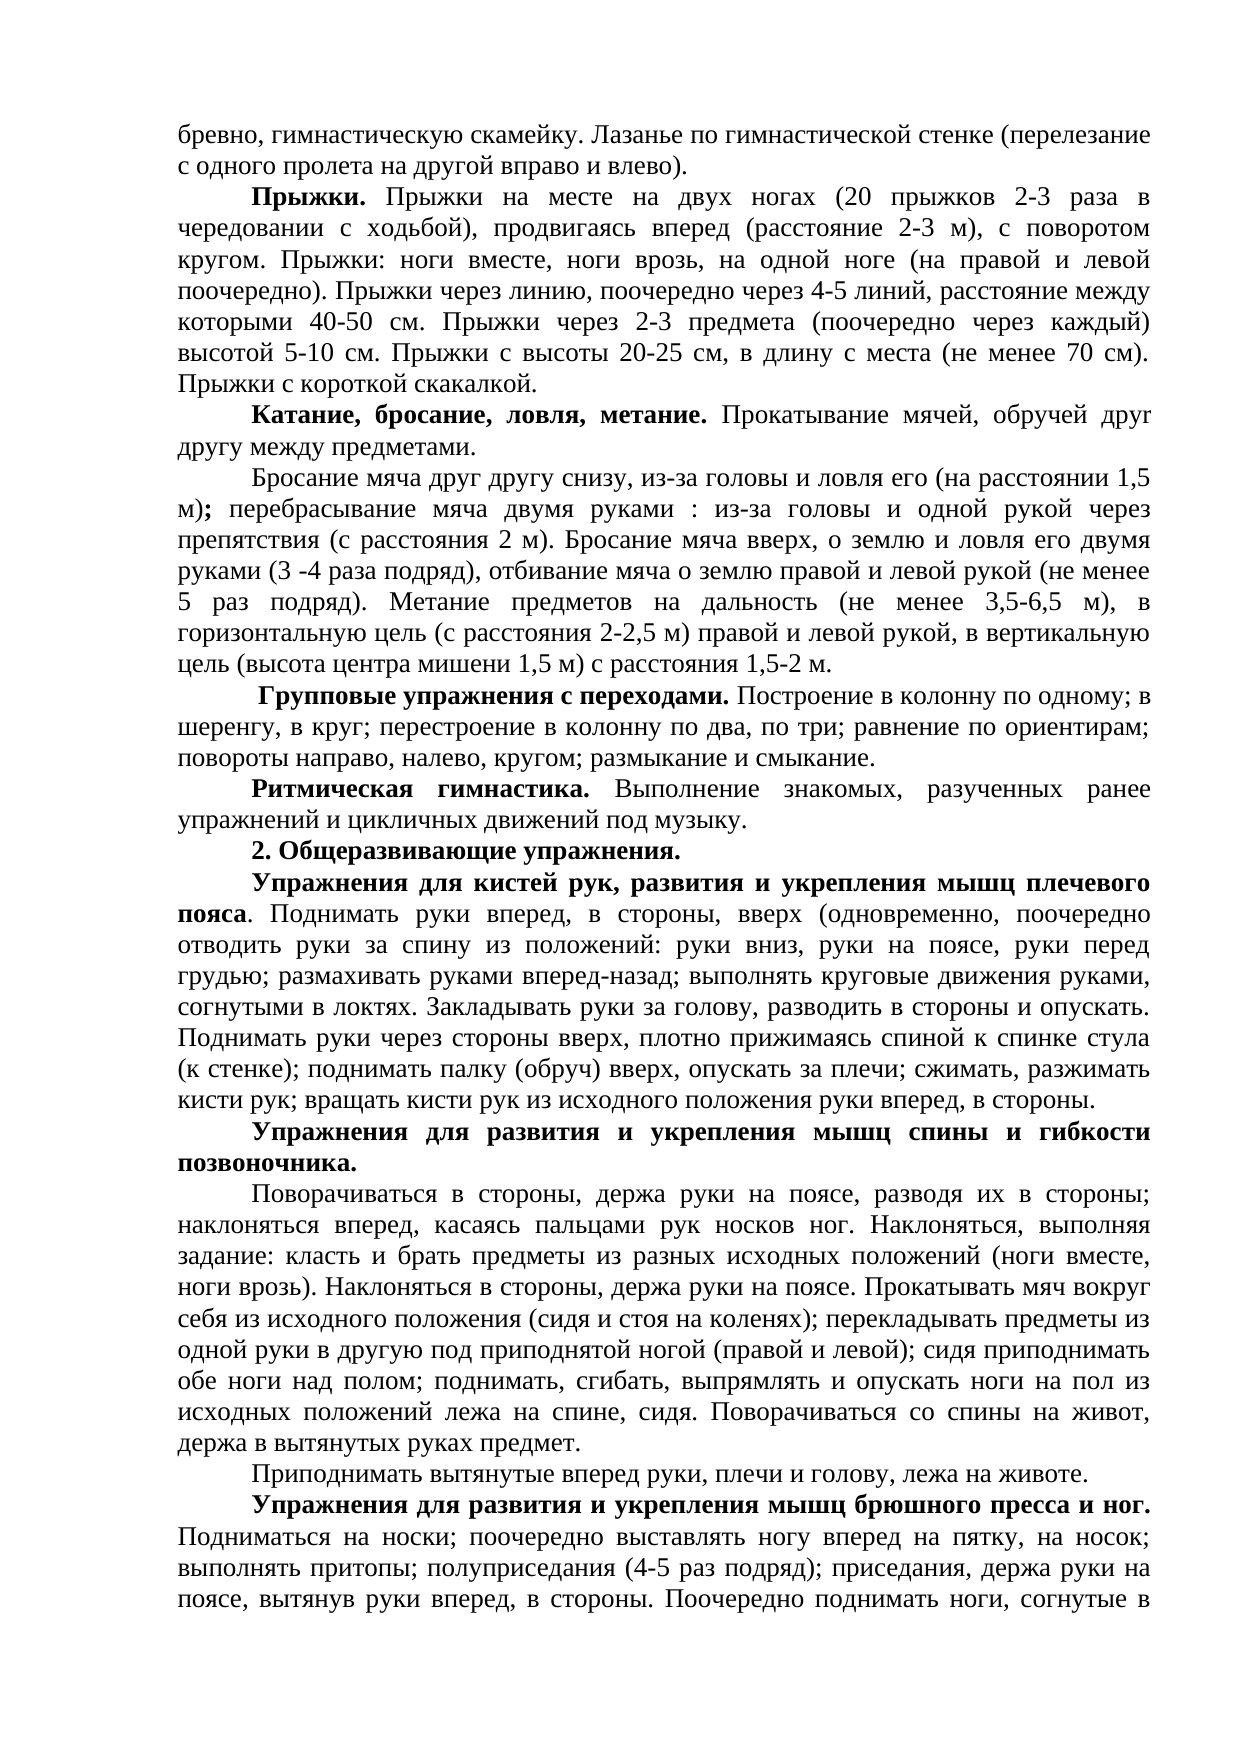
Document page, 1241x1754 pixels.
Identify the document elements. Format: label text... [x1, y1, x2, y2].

text Прыжки. Прыжки на месте на двух ногах (20 прыжков 2-3 раза в чередовании с ходьбой), продвигаясь вперед (расстояние 2-3 м), с поворотом кругом. Прыжки: ноги вместе, ноги врозь, на одной ноге (на правой и левой поочередно). Прыжки через линию, поочередно через 4-5 линий, расстояние между которыми 40-50 см. Прыжки через 2-3 предмета (поочередно через каждый) высотой 5-10 см. Прыжки с высоты 20-25 см, в длину с места (не менее 70 см). Прыжки с короткой скакалкой. [177, 180, 1152, 398]
text Ритмическая гимнастика. Выполнение знакомых, разученных ранее упражнений и цикличных движений под музыку. [177, 772, 1152, 834]
text Упражнения для кистей рук, развития и укрепления мышц плечевого пояса. Поднимать руки вперед, в стороны, вверх (одновременно, поочередно отводить руки за спину из положений: руки вниз, руки на поясе, руки перед грудью; размахивать руками вперед-назад; выполнять круговые движения руками, согнутыми в локтях. Закладывать руки за голову, разводить в стороны и опускать. Поднимать руки через стороны вверх, плотно прижимаясь спиной к спинке стула (к стенке); поднимать палку (обруч) вверх, опускать за плечи; сжимать, разжимать кисти рук; вращать кисти рук из исходного положения руки вперед, в стороны. [177, 866, 1152, 1115]
text Катание, бросание, ловля, метание. Прокатывание мячей, обручей дpyr другу между предметами. [177, 398, 1152, 461]
text Групповые упражнения с переходами. Построение в колонну по одному; в шеренгу, в круг; перестроение в колонну по два, по три; равнение по ориентирам; повороты направо, налево, кругом; размыкание и смыкание. [177, 679, 1152, 772]
text Бросание мяча друг другу снизу, из-за головы и ловля его (на расстоянии 1,5 м); перебрасывание мяча двумя руками : из-за головы и одной рукой через препятствия (с расстояния 2 м). Бросание мяча вверх, о землю и ловля его двумя руками (3 -4 раза подряд), отбивание мяча о землю правой и левой рукой (не менее 5 раз подряд). Метание предметов на дальность (не менее 3,5-6,5 м), в горизонтальную цель (с расстояния 2-2,5 м) правой и левой рукой, в вертикальную цель (высота центра мишени 1,5 м) с расстояния 1,5-2 м. [177, 461, 1152, 679]
text Упражнения для развития и укрепления мышц спины и гибкости позвоночника. [177, 1115, 1152, 1177]
text 2. Общеразвивающие упражнения. [177, 834, 1152, 866]
text Приподнимать вытянутые вперед руки, плечи и голову, лежа на животе. [177, 1457, 1152, 1488]
text Поворачиваться в стороны, держа руки на поясе, разводя их в стороны; наклоняться вперед, касаясь пальцами рук носков ног. Наклоняться, выполняя задание: класть и брать предметы из разных исходных положений (ноги вместе, ноги врозь). Наклоняться в стороны, держа руки на поясе. Прокатывать мяч вокруг себя из исходного положения (сидя и стоя на коленях); перекладывать предметы из одной руки в другую под приподнятой ногой (правой и левой); сидя приподнимать обе ноги над полом; поднимать, сгибать, выпрямлять и опускать ноги на пол из исходных положений лежа на спине, сидя. Поворачиваться со спины на живот, держа в вытянутых руках предмет. [177, 1177, 1152, 1457]
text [177, 118, 1152, 180]
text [177, 1488, 1152, 1613]
